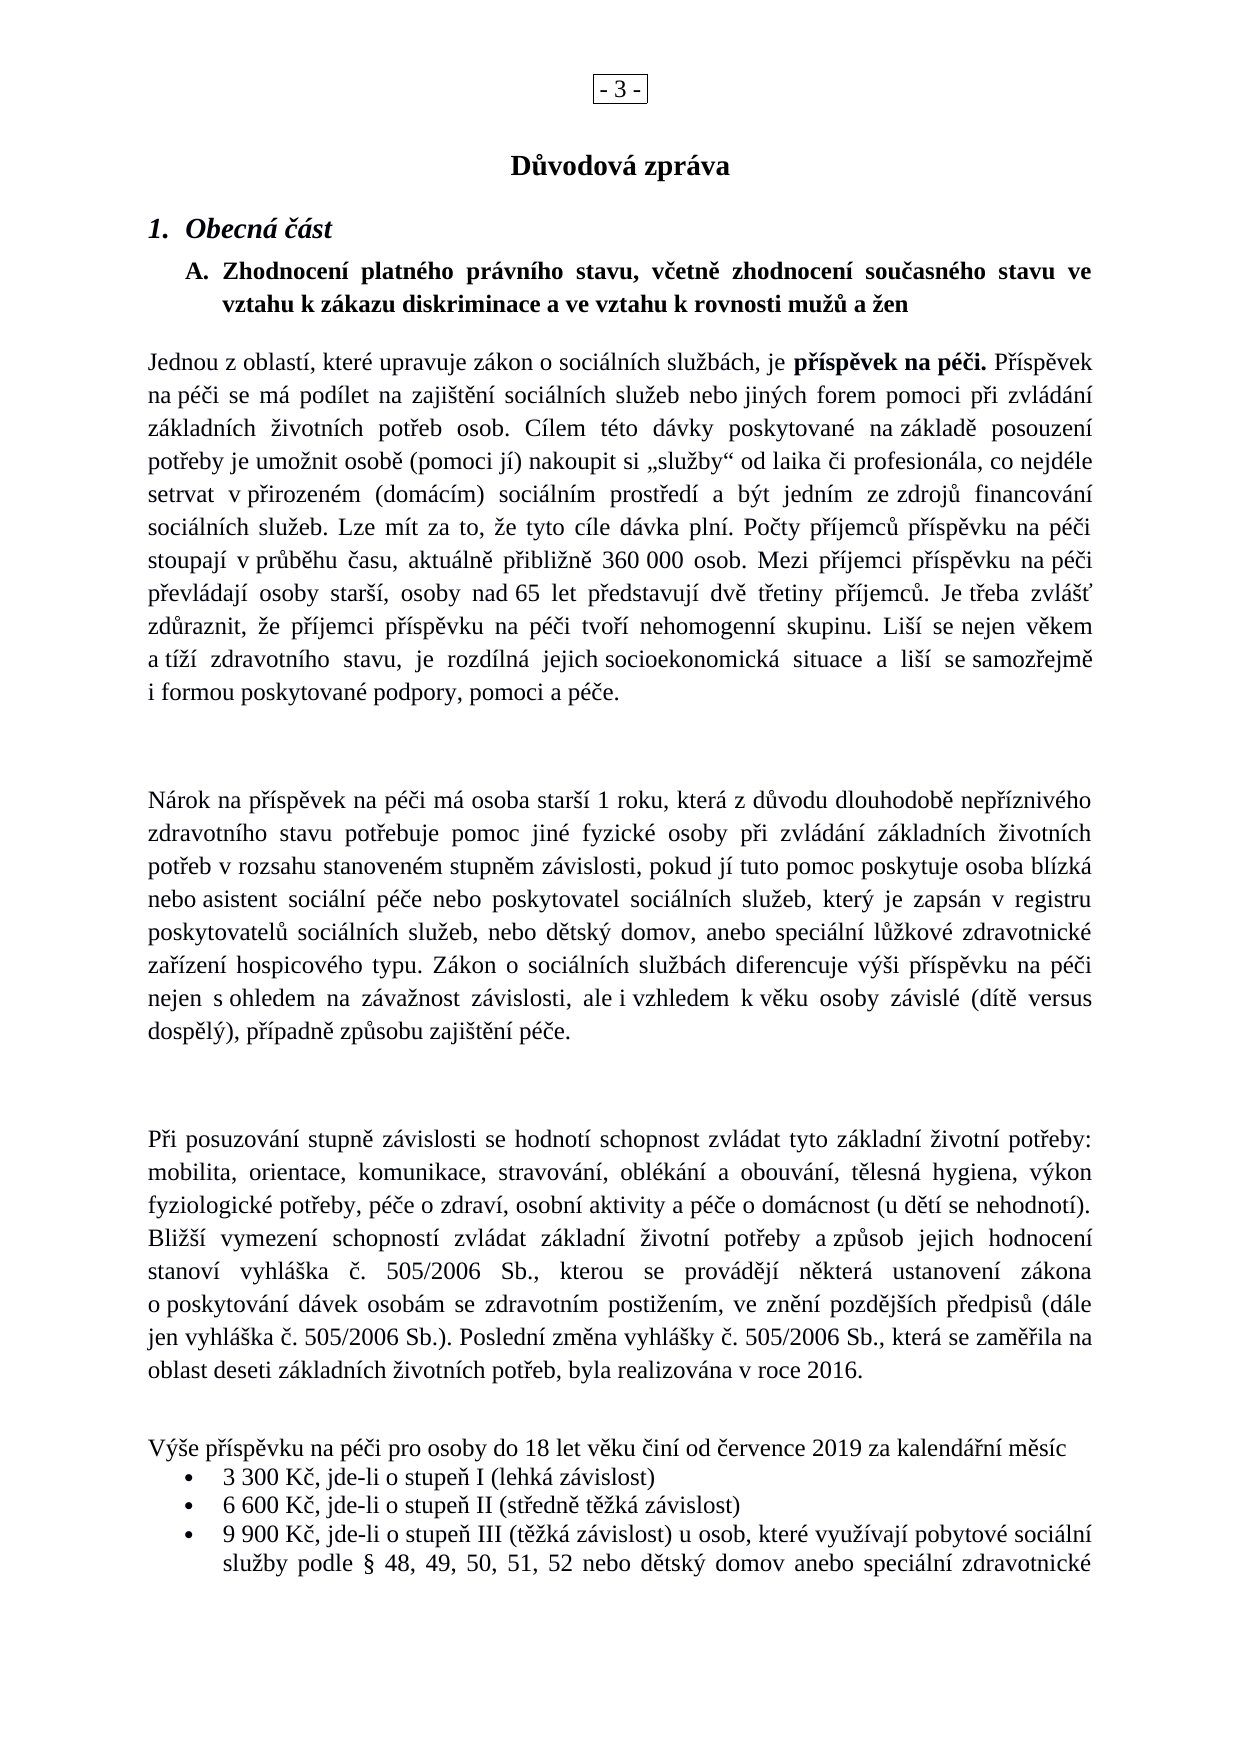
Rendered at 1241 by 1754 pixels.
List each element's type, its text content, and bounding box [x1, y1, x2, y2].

text Nárok na příspěvek na péči má osoba starší 1 roku, která z důvodu dlouhodobě nepříznivého zdravotního stavu potřebuje pomoc jiné fyzické osoby při zvládání základních životních potřeb v rozsahu stanoveném stupněm závislosti, pokud jí tuto pomoc poskytuje osoba blízká nebo asistent sociální péče nebo poskytovatel sociálních služeb, který je zapsán v registru poskytovatelů sociálních služeb, nebo dětský domov, anebo speciální lůžkové zdravotnické zařízení hospicového typu. Zákon o sociálních službách diferencuje výši příspěvku na péči nejen s ohledem na závažnost závislosti, ale i vzhledem k věku osoby závislé (dítě versus dospělý), případně způsobu zajištění péče. [148, 785, 1093, 1045]
subtitle Důvodová zpráva [148, 148, 1093, 181]
subtitle Obecná část [148, 211, 1093, 245]
text Jednou z oblastí, které upravuje zákon o sociálních službách, je příspěvek na péči. Příspěvek na péči se má podílet na zajištění sociálních služeb nebo jiných forem pomoci při zvládání základních životních potřeb osob. Cílem této dávky poskytované na základě posouzení potřeby je umožnit osobě (pomoci jí) nakoupit si „služby“ od laika či profesionála, co nejdéle setrvat v přirozeném (domácím) sociálním prostředí a být jedním ze zdrojů financování sociálních služeb. Lze mít za to, že tyto cíle dávka plní. Počty příjemců příspěvku na péči stoupají v průběhu času, aktuálně přibližně 360 000 osob. Mezi příjemci příspěvku na péči převládají osoby starší, osoby nad 65 let představují dvě třetiny příjemců. Je třeba zvlášť zdůraznit, že příjemci příspěvku na péči tvoří nehomogenní skupinu. Liší se nejen věkem a tíží zdravotního stavu, je rozdílná jejich socioekonomická situace a liší se samozřejmě i formou poskytované podpory, pomoci a péče. [148, 347, 1093, 706]
list 3 300 Kč, jde-li o stupeň I (lehká závislost) [185, 1462, 1093, 1490]
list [185, 1519, 1093, 1577]
subtitle Zhodnocení platného právního stavu, včetně zhodnocení současného stavu ve vztahu k zákazu diskriminace a ve vztahu k rovnosti mužů a žen [185, 256, 1093, 318]
text Při posuzování stupně závislosti se hodnotí schopnost zvládat tyto základní životní potřeby: mobilita, orientace, komunikace, stravování, oblékání a obouvání, tělesná hygiena, výkon fyziologické potřeby, péče o zdraví, osobní aktivity a péče o domácnost (u dětí se nehodnotí). Bližší vymezení schopností zvládat základní životní potřeby a způsob jejich hodnocení stanoví vyhláška č. 505/2006 Sb., kterou se provádějí některá ustanovení zákona o poskytování dávek osobám se zdravotním postižením, ve znění pozdějších předpisů (dále jen vyhláška č. 505/2006 Sb.). Poslední změna vyhlášky č. 505/2006 Sb., která se zaměřila na oblast deseti základních životních potřeb, byla realizována v roce 2016. [148, 1124, 1093, 1384]
list 6 600 Kč, jde-li o stupeň II (středně těžká závislost) [185, 1490, 1093, 1519]
text Výše příspěvku na péči pro osoby do 18 let věku činí od července 2019 za kalendářní měsíc [148, 1433, 1093, 1462]
